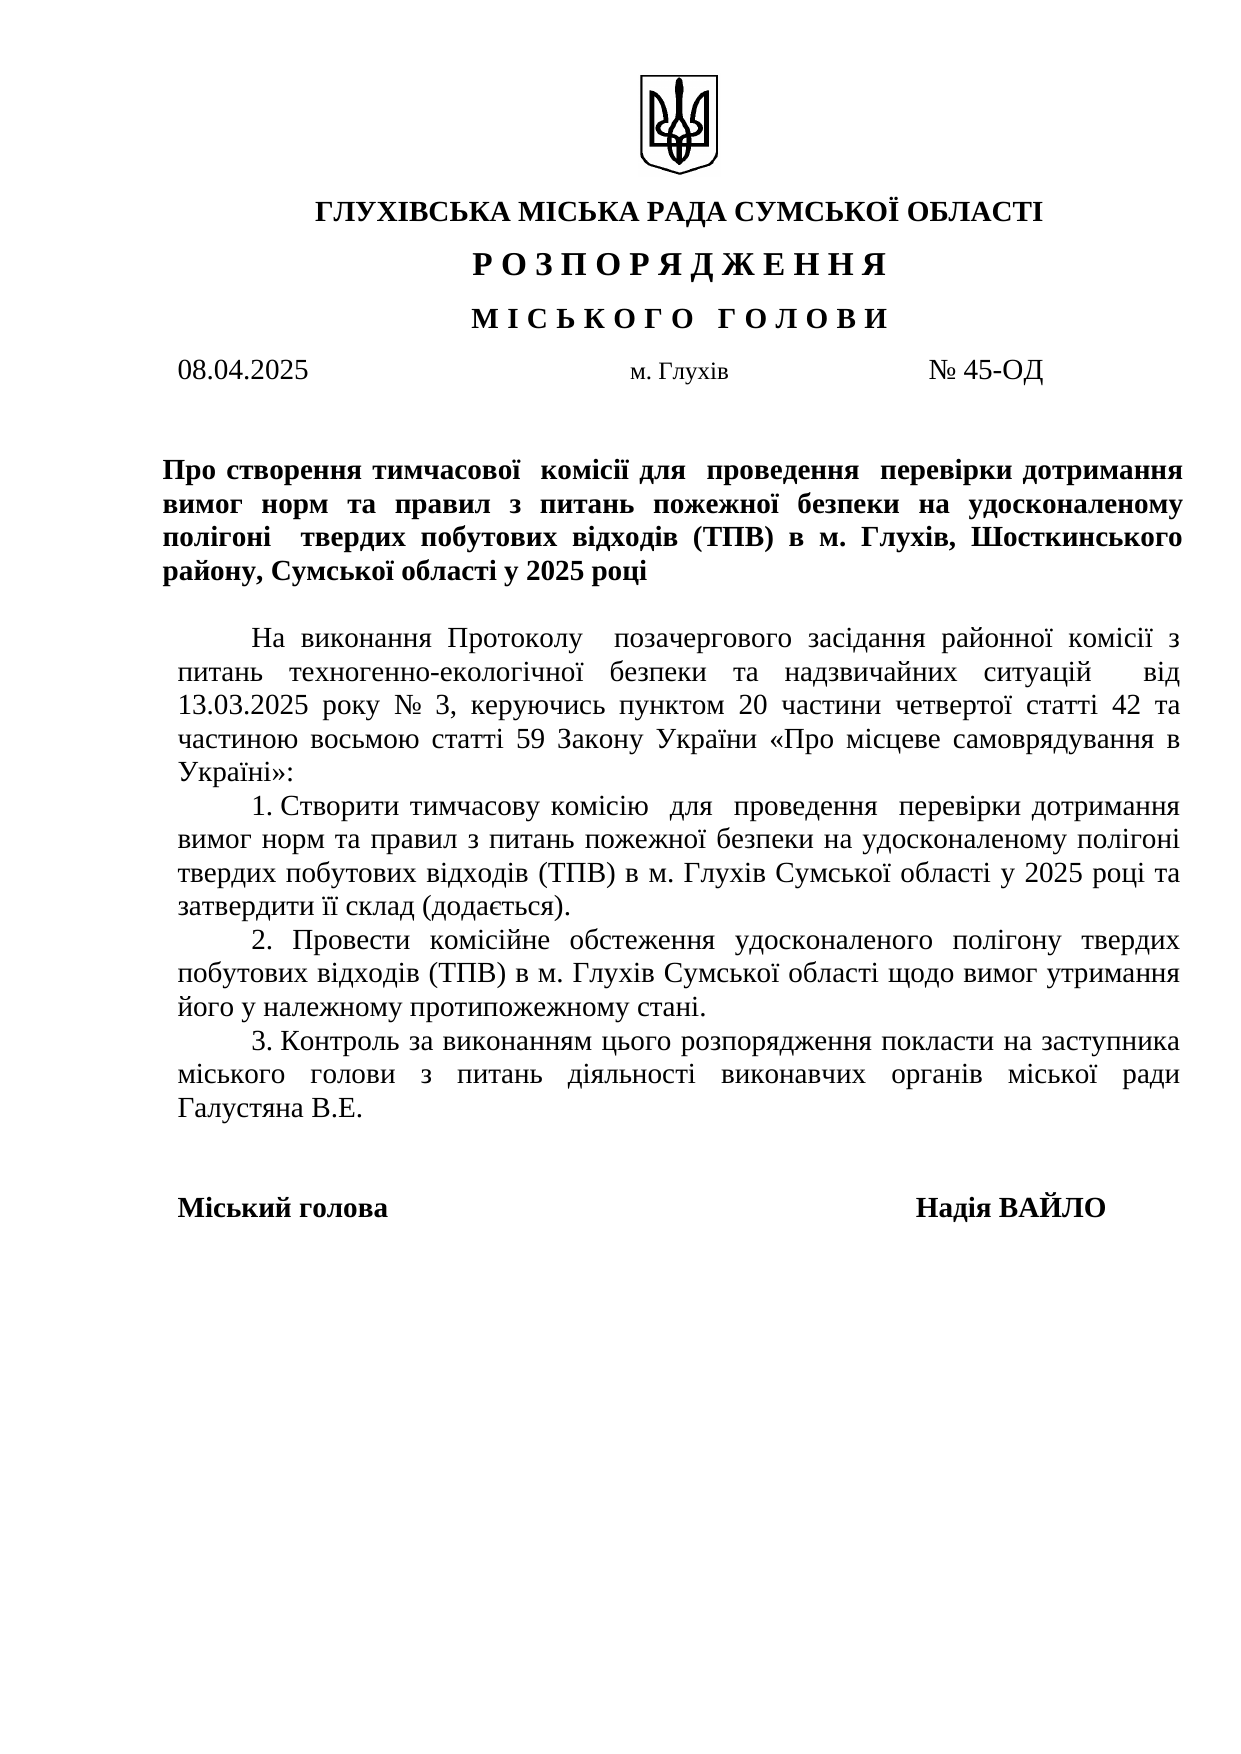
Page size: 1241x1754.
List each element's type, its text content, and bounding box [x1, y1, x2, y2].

text 2. Провести комісійне обстеження удосконаленого полігону твердих побутових відходів (ТПВ) в м. Глухів Сумської області щодо вимог утримання його у належному протипожежному стані. [177, 922, 1181, 1023]
subtitle РОЗПОРЯДЖЕННЯ [177, 244, 1181, 282]
text Про створення тимчасової комісії для проведення перевірки дотримання вимог норм та правил з питань пожежної безпеки на удосконаленому полігоні твердих побутових відходів (ТПВ) в м. Глухів, Шосткинського району, Сумської області у 2025 році [162, 452, 1184, 587]
subtitle ГЛУХІВСЬКА МІСЬКА РАДА СУМСЬКОЇ ОБЛАСТІ [177, 194, 1181, 227]
text Міський голова Надія ВАЙЛО [177, 1190, 1181, 1224]
text МІСЬКОГО ГОЛОВИ [177, 302, 1181, 335]
text На виконання Протоколу позачергового засідання районної комісії з питань техногенно-екологічної безпеки та надзвичайних ситуацій від 13.03.2025 року № 3, керуючись пунктом 20 частини четвертої статті 42 та частиною восьмою статті 59 Закону України «Про місцеве самоврядування в Україні»: [177, 620, 1181, 788]
subtitle 08.04.2025 м. Глухів № 45-ОД [177, 352, 1181, 385]
picture [637, 73, 721, 177]
text 3. Контроль за виконанням цього розпорядження покласти на заступника міського голови з питань діяльності виконавчих органів міської ради Галустяна В.Е. [177, 1023, 1181, 1123]
text 1. Створити тимчасову комісію для проведення перевірки дотримання вимог норм та правил з питань пожежної безпеки на удосконаленому полігоні твердих побутових відходів (ТПВ) в м. Глухів Сумської області у 2025 році та затвердити її склад (додається). [177, 788, 1181, 922]
